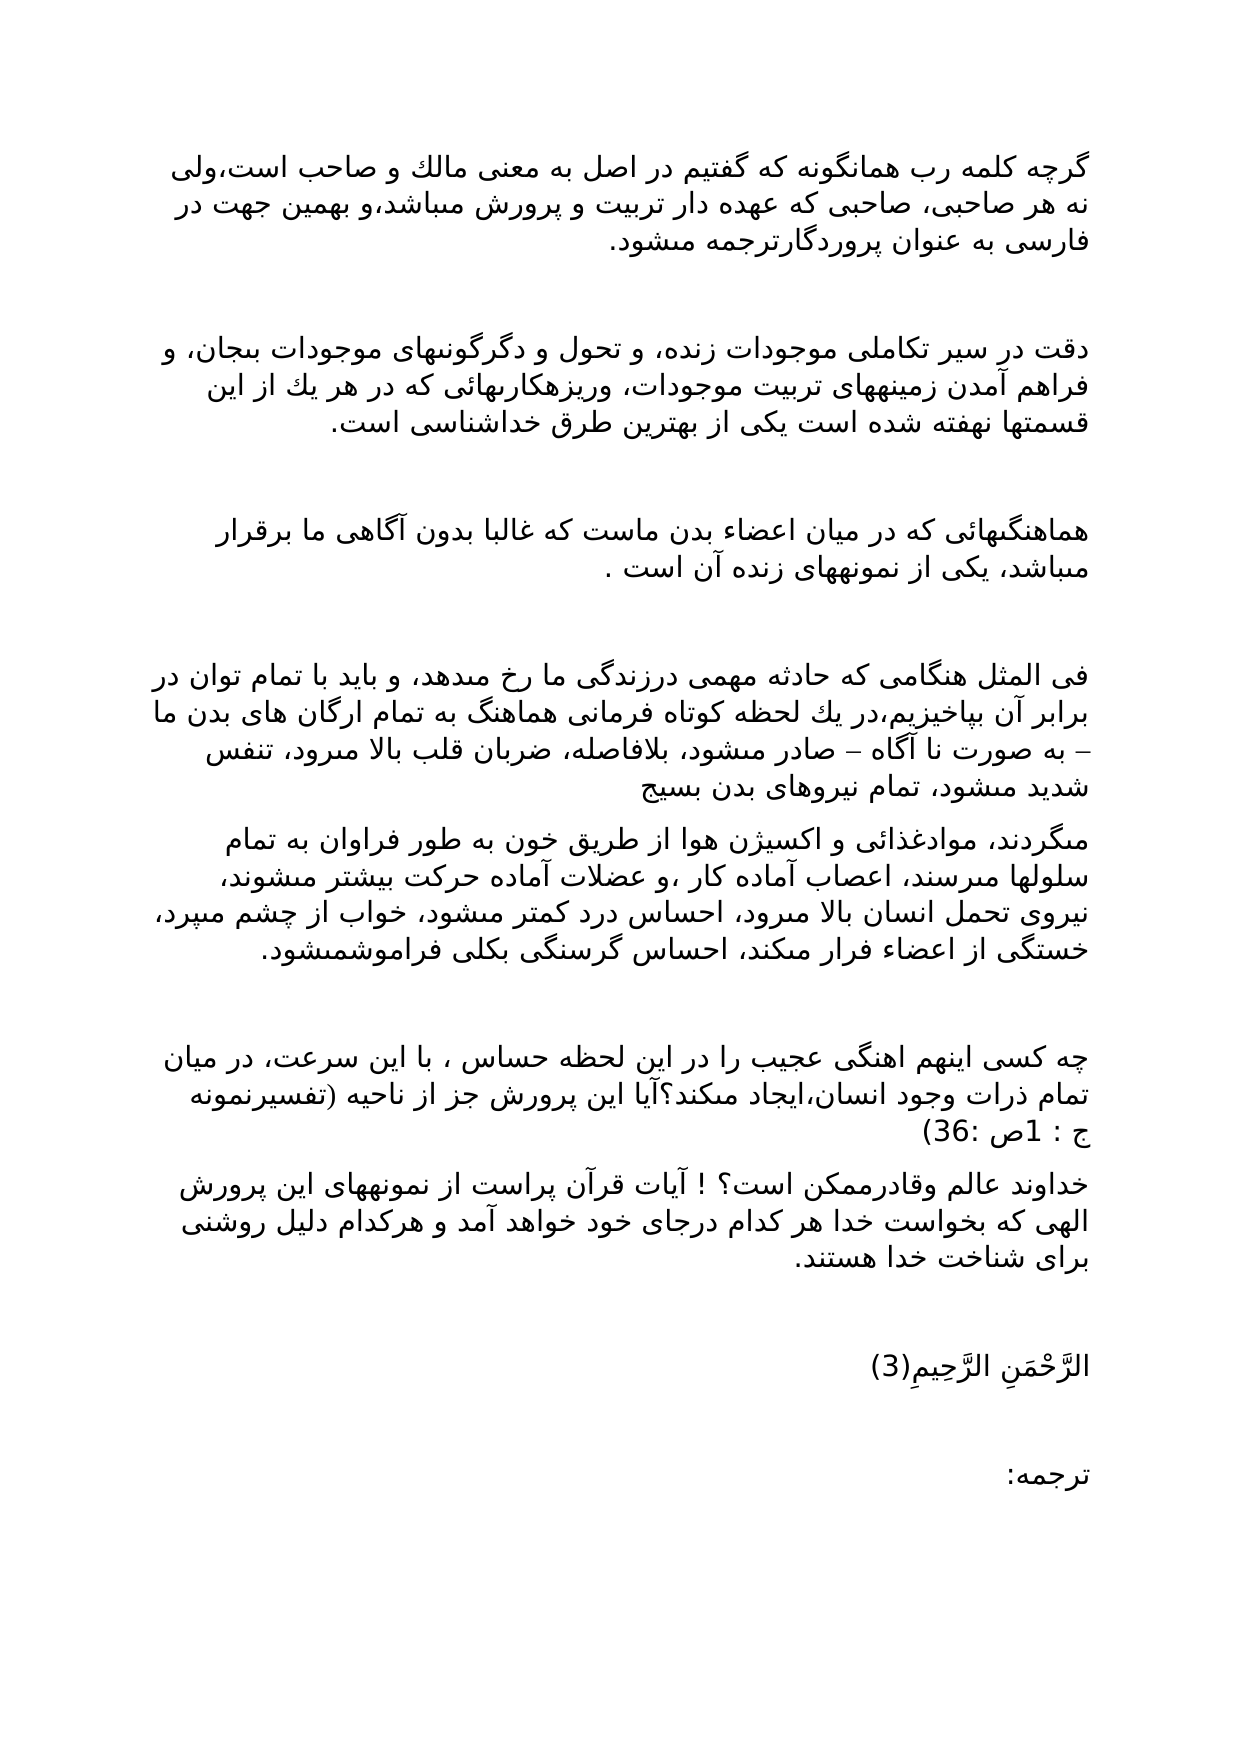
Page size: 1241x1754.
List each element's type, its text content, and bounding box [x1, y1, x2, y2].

text ترجمه: [148, 1458, 1090, 1492]
text چه كسى اينهم اهنگى عجيب را در اين لحظه حساس ، با اين سرعت، در ميان تمام ذرات وجود انسان،ايجاد مى‏كند؟آيا اين پرورش جز از ناحيه (تفسيرنمونه ج : 1ص :36) [148, 1041, 1090, 1148]
text مى‏گردند، موادغذائى و اكسيژن هوا از طريق خون به طور فراوان به تمام سلول‏ها مى‏رسند، اعصاب آماده كار ،و عضلات آماده حركت بيشتر مى‏شوند، نيروى تحمل انسان بالا مى‏رود، احساس درد كمتر مى‏شود، خواب از چشم مى‏پرد، خستگى از اعضاء فرار مى‏كند، احساس گرسنگى بكلى فراموشمى‏شود. [148, 822, 1090, 966]
text فى المثل هنگامى كه حادثه مهمى درزندگى ما رخ مى‏دهد، و بايد با تمام توان در برابر آن بپاخيزيم،در يك لحظه كوتاه فرمانى هماهنگ به تمام ارگان‏ هاى بدن ما – به صورت نا آگاه – صادر مى‏شود، بلافاصله، ضربان قلب بالا مى‏رود، تنفس شديد مى‏شود، تمام نيروهاى بدن بسيج [148, 659, 1090, 803]
text گرچه كلمه رب همانگونه كه گفتيم در اصل به معنى مالك و صاحب است،ولى نه هر صاحبى، صاحبى كه عهده ‏دار تربيت و پرورش مى‏باشد،و بهمين جهت در فارسى به عنوان پروردگارترجمه مى‏شود. [148, 150, 1090, 257]
text الرَّحْمَنِ الرَّحِيمِ‏(3) [148, 1349, 1090, 1383]
text خداوند عالم وقادرممكن است؟ ! آيات قرآن پراست از نمونه‏هاى اين پرورش الهى كه بخواست خدا هر كدام درجاى خود خواهد آمد و هركدام دليل روشنى براى شناخت خدا هستند. [148, 1167, 1090, 1275]
text هماهنگى‏هائى كه در ميان اعضاء بدن ماست كه غالبا بدون آگاهى ما برقرار مى‏باشد، يكى از نمونه‏هاى زنده آن است . [148, 513, 1090, 584]
text دقت در سير تكاملى موجودات زنده، و تحول و دگرگونى‏هاى موجودات بى‏جان، و فراهم آمدن زمينه‏هاى تربيت موجودات، وريزه‏كارى‏هائى كه در هر يك از اين قسمت‏ها نهفته شده است يكى از بهترين طرق خداشناسى است. [148, 332, 1090, 439]
